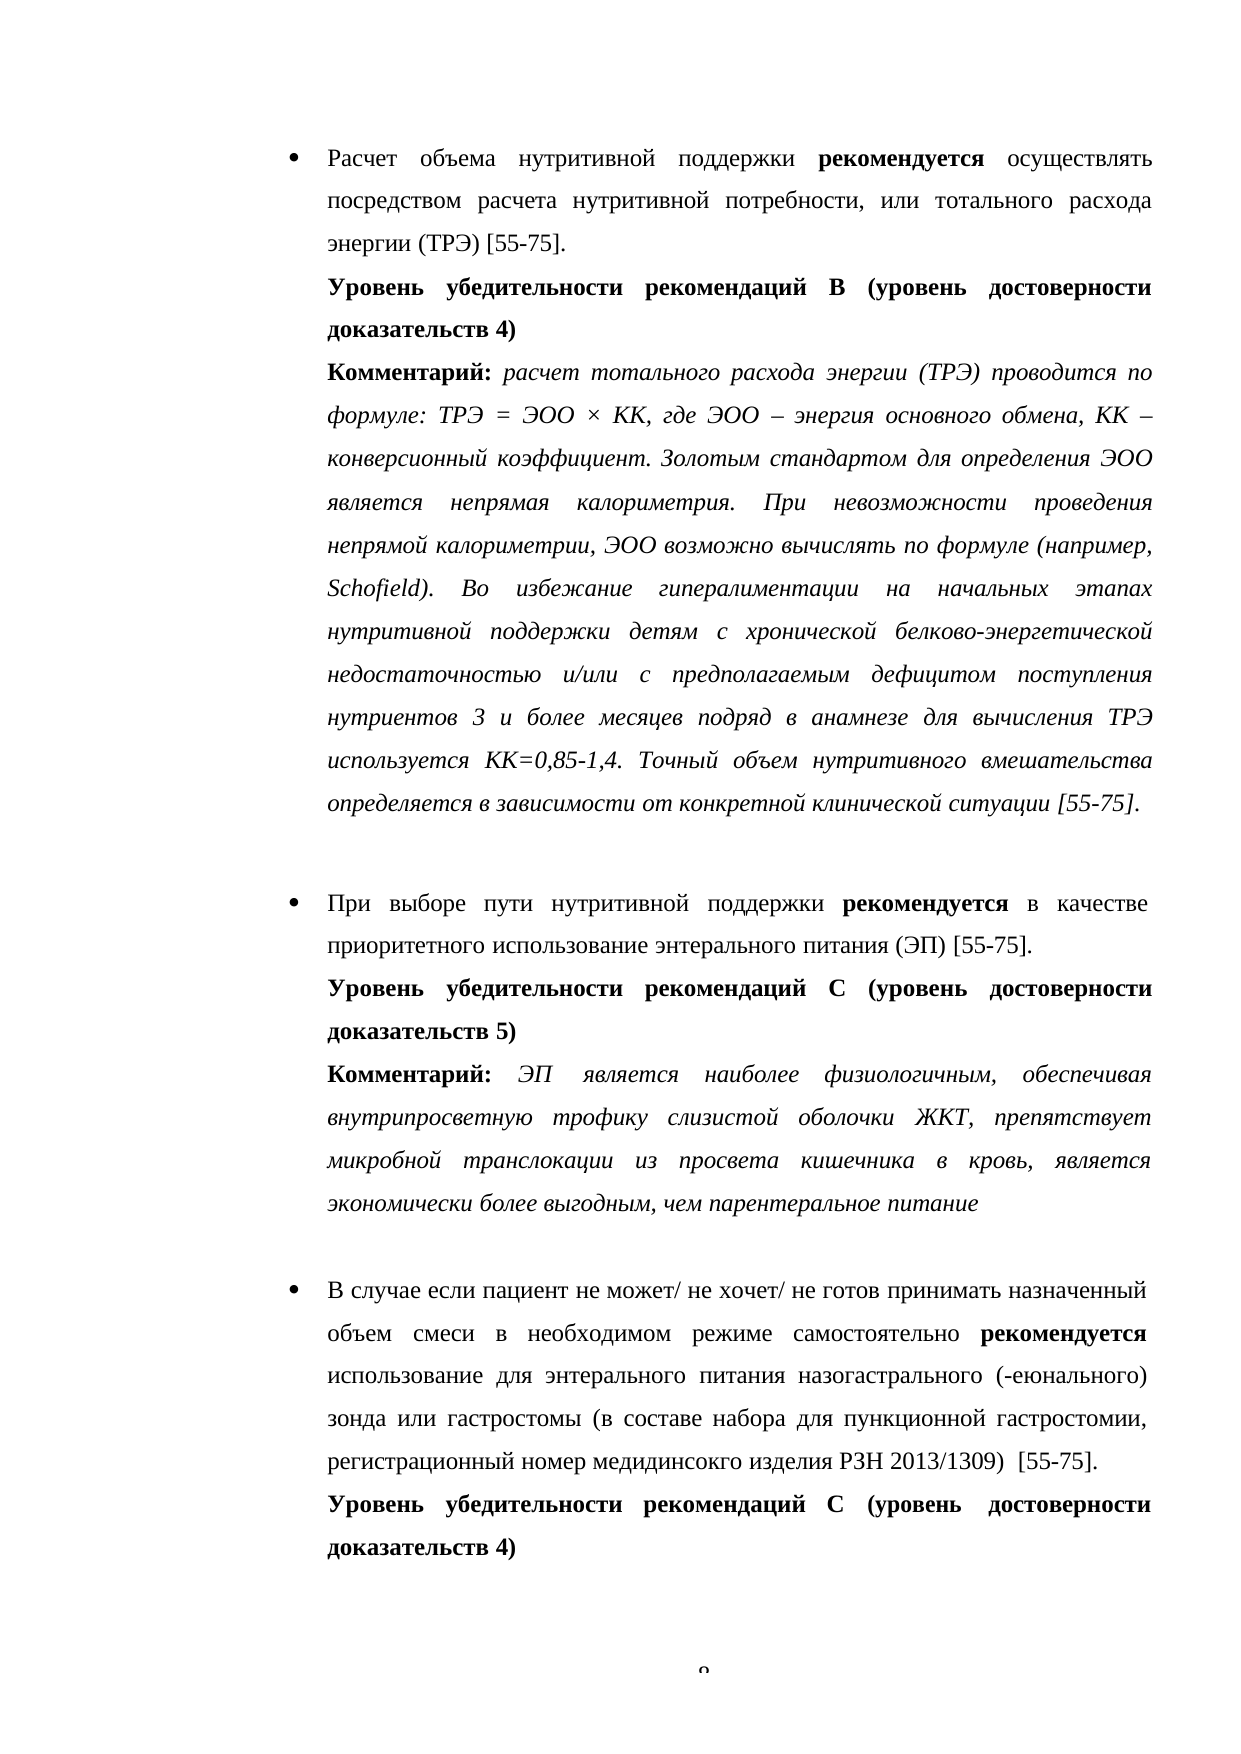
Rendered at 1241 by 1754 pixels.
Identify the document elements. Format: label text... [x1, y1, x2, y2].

text Комментарий: расчет тотального расхода энергии (ТРЭ) проводится по формуле: ТРЭ = ЭОО × КК, где ЭОО – энергия основного обмена, КК – конверсионный коэффициент. Золотым стандартом для определения ЭОО является непрямая калориметрия. При невозможности проведения непрямой калориметрии, ЭОО возможно вычислять по формуле (например, Schofield). Во избежание гипералиментации на начальных этапах нутритивной поддержки детям с хронической белково-энергетической недостаточностью и/или с предполагаемым дефицитом поступления нутриентов 3 и более месяцев подряд в анамнезе для вычисления ТРЭ используется КК=0,85-1,4. Точный объем нутритивного вмешательства определяется в зависимости от конкретной клинической ситуации [55-75]. [327, 357, 1153, 817]
subtitle Уровень убедительности рекомендаций С (уровень достоверности доказательств 5) [327, 973, 1152, 1045]
list Расчет объема нутритивной поддержки рекомендуется осуществлять посредством расчета нутритивной потребности, или тотального расхода энергии (ТРЭ) [55-75]. [289, 143, 1152, 257]
subtitle Уровень убедительности рекомендаций B (уровень достоверности доказательств 4) [327, 272, 1152, 343]
list В случае если пациент не может/ не хочет/ не готов принимать назначенный объем смеси в необходимом режиме самостоятельно рекомендуется использование для энтерального питания назогастрального (-еюнального) зонда или гастростомы (в составе набора для пункционной гастростомии, регистрационный номер медидинсокго изделия РЗН 2013/1309) [55-75]. Уровень убедительности рекомендаций С (уровень достоверности доказательств 4) [289, 1275, 1153, 1561]
list При выборе пути нутритивной поддержки рекомендуется в качестве приоритетного использование энтерального питания (ЭП) [55-75]. [289, 888, 1151, 958]
text Комментарий: ЭП является наиболее физиологичным, обеспечивая внутрипросветную трофику слизистой оболочки ЖКТ, препятствует микробной транслокации из просвета кишечника в кровь, является экономически более выгодным, чем парентеральное питание [327, 1059, 1152, 1217]
